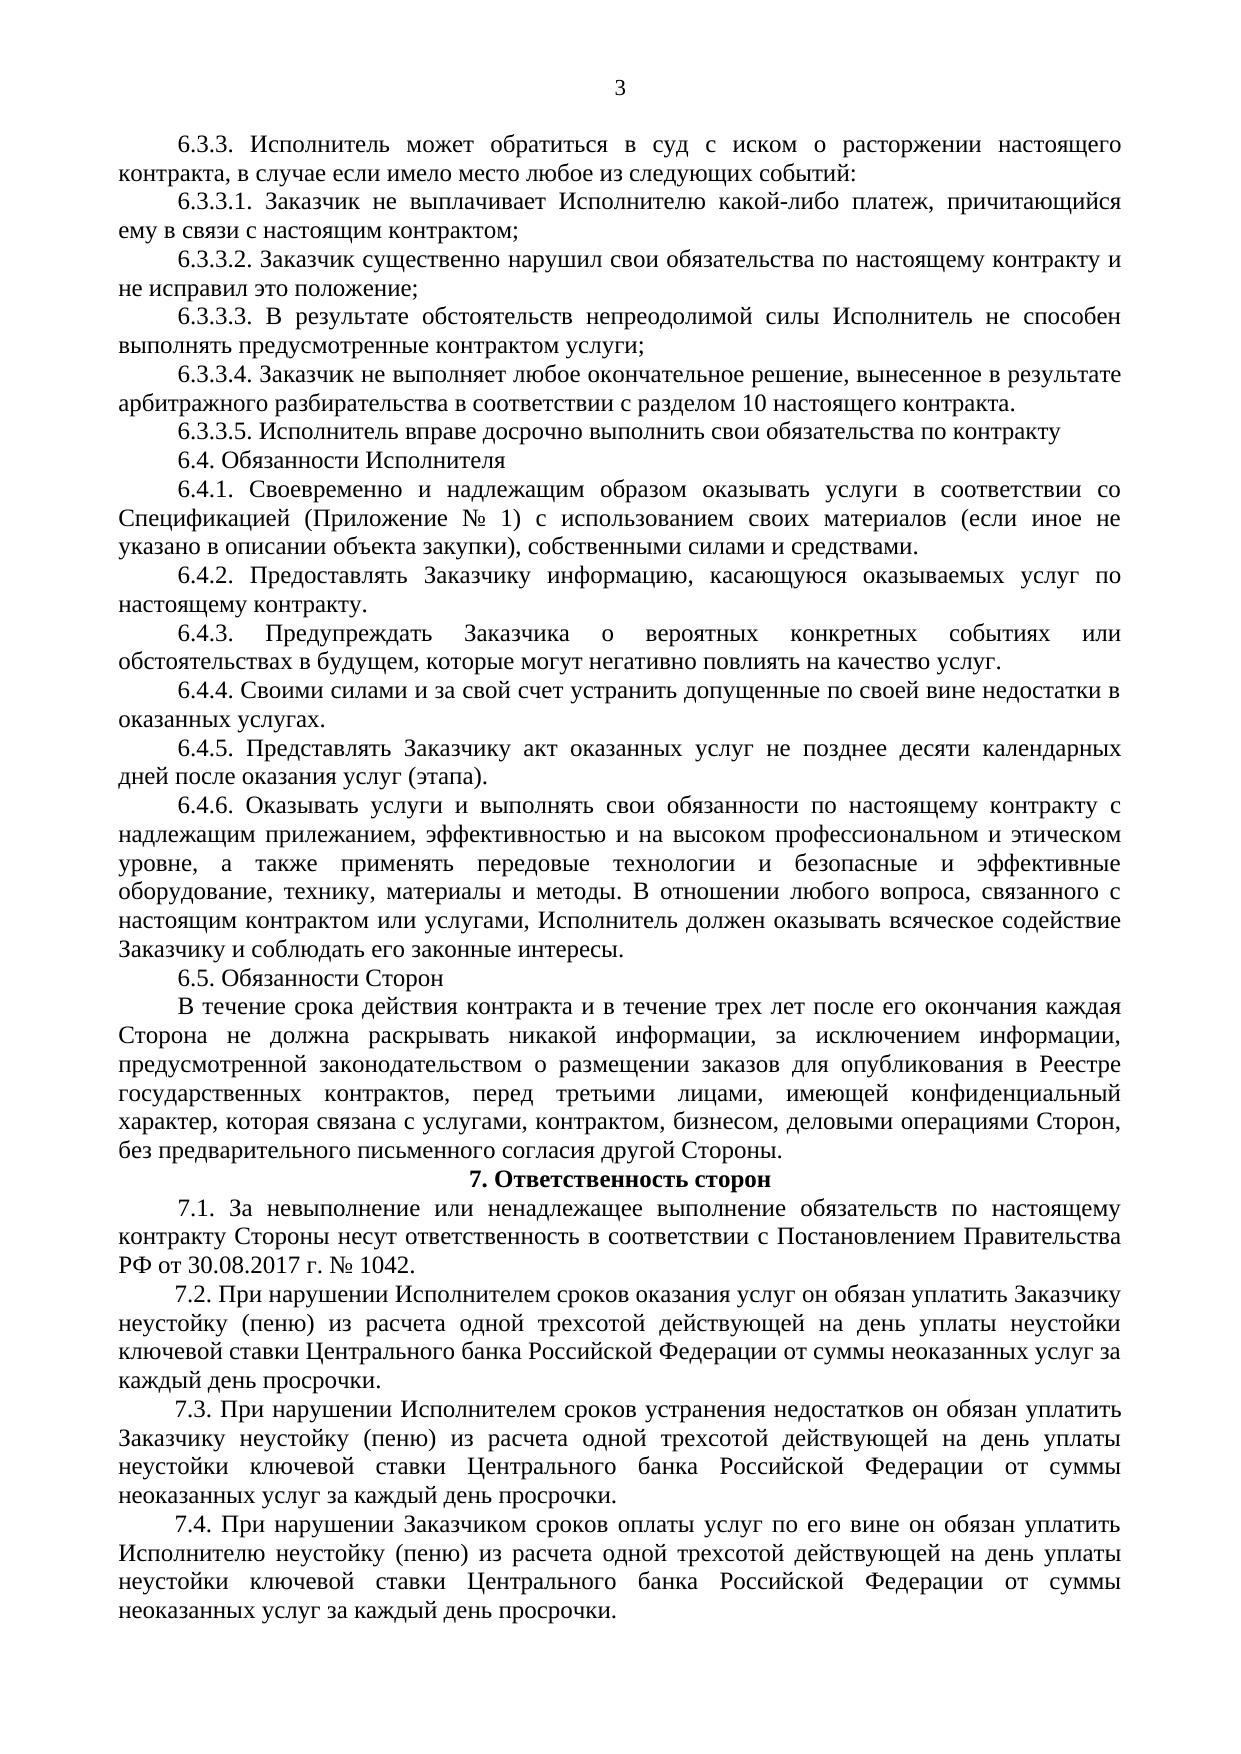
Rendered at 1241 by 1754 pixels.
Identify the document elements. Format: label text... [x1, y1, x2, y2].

text 6.4.1. Своевременно и надлежащим образом оказывать услуги в соответствии со Спецификацией (Приложение № 1) с использованием своих материалов (если иное не указано в описании объекта закупки), собственными силами и средствами. [118, 474, 1122, 560]
text 6.3.3.1. Заказчик не выплачивает Исполнителю какой-либо платеж, причитающийся ему в связи с настоящим контрактом; [118, 186, 1122, 244]
text 6.4.5. Представлять Заказчику акт оказанных услуг не позднее десяти календарных дней после оказания услуг (этапа). [118, 733, 1122, 790]
text 6.3.3. Исполнитель может обратиться в суд с иском о расторжении настоящего контракта, в случае если имело место любое из следующих событий: [118, 129, 1122, 186]
text 6.4.6. Оказывать услуги и выполнять свои обязанности по настоящему контракту с надлежащим прилежанием, эффективностью и на высоком профессиональном и этическом уровне, а также применять передовые технологии и безопасные и эффективные оборудование, технику, материалы и методы. В отношении любого вопроса, связанного с настоящим контрактом или услугами, Исполнитель должен оказывать всяческое содействие Заказчику и соблюдать его законные интересы. [118, 790, 1122, 963]
text 6.5. Обязанности Сторон [118, 963, 1122, 991]
text 6.3.3.5. Исполнитель вправе досрочно выполнить свои обязательства по контракту [118, 416, 1122, 445]
text 6.4.2. Предоставлять Заказчику информацию, касающуюся оказываемых услуг по настоящему контракту. [118, 560, 1122, 618]
text 6.3.3.2. Заказчик существенно нарушил свои обязательства по настоящему контракту и не исправил это положение; [118, 244, 1122, 301]
text 6.3.3.4. Заказчик не выполняет любое окончательное решение, вынесенное в результате арбитражного разбирательства в соответствии с разделом 10 настоящего контракта. [118, 359, 1122, 416]
text 7.4. При нарушении Заказчиком сроков оплаты услуг по его вине он обязан уплатить Исполнителю неустойку (пеню) из расчета одной трехсотой действующей на день уплаты неустойки ключевой ставки Центрального банка Российской Федерации от суммы неоказанных услуг за каждый день просрочки. [118, 1509, 1122, 1624]
text В течение срока действия контракта и в течение трех лет после его окончания каждая Сторона не должна раскрывать никакой информации, за исключением информации, предусмотренной законодательством о размещении заказов для опубликования в Реестре государственных контрактов, перед третьими лицами, имеющей конфиденциальный характер, которая связана с услугами, контрактом, бизнесом, деловыми операциями Сторон, без предварительного письменного согласия другой Стороны. [118, 991, 1122, 1164]
text 6.4.4. Своими силами и за свой счет устранить допущенные по своей вине недостатки в оказанных услугах. [118, 675, 1122, 733]
text 6.4.3. Предупреждать Заказчика о вероятных конкретных событиях или обстоятельствах в будущем, которые могут негативно повлиять на качество услуг. [118, 618, 1122, 675]
text 7. Ответственность сторон [118, 1164, 1122, 1193]
text 6.4. Обязанности Исполнителя [118, 445, 1122, 474]
text 7.2. При нарушении Исполнителем сроков оказания услуг он обязан уплатить Заказчику неустойку (пеню) из расчета одной трехсотой действующей на день уплаты неустойки ключевой ставки Центрального банка Российской Федерации от суммы неоказанных услуг за каждый день просрочки. [118, 1279, 1122, 1394]
text 6.3.3.3. В результате обстоятельств непреодолимой силы Исполнитель не способен выполнять предусмотренные контрактом услуги; [118, 301, 1122, 359]
text 7.1. За невыполнение или ненадлежащее выполнение обязательств по настоящему контракту Стороны несут ответственность в соответствии с Постановлением Правительства РФ от 30.08.2017 г. № 1042. [118, 1193, 1122, 1279]
text 7.3. При нарушении Исполнителем сроков устранения недостатков он обязан уплатить Заказчику неустойку (пеню) из расчета одной трехсотой действующей на день уплаты неустойки ключевой ставки Центрального банка Российской Федерации от суммы неоказанных услуг за каждый день просрочки. [118, 1394, 1122, 1509]
